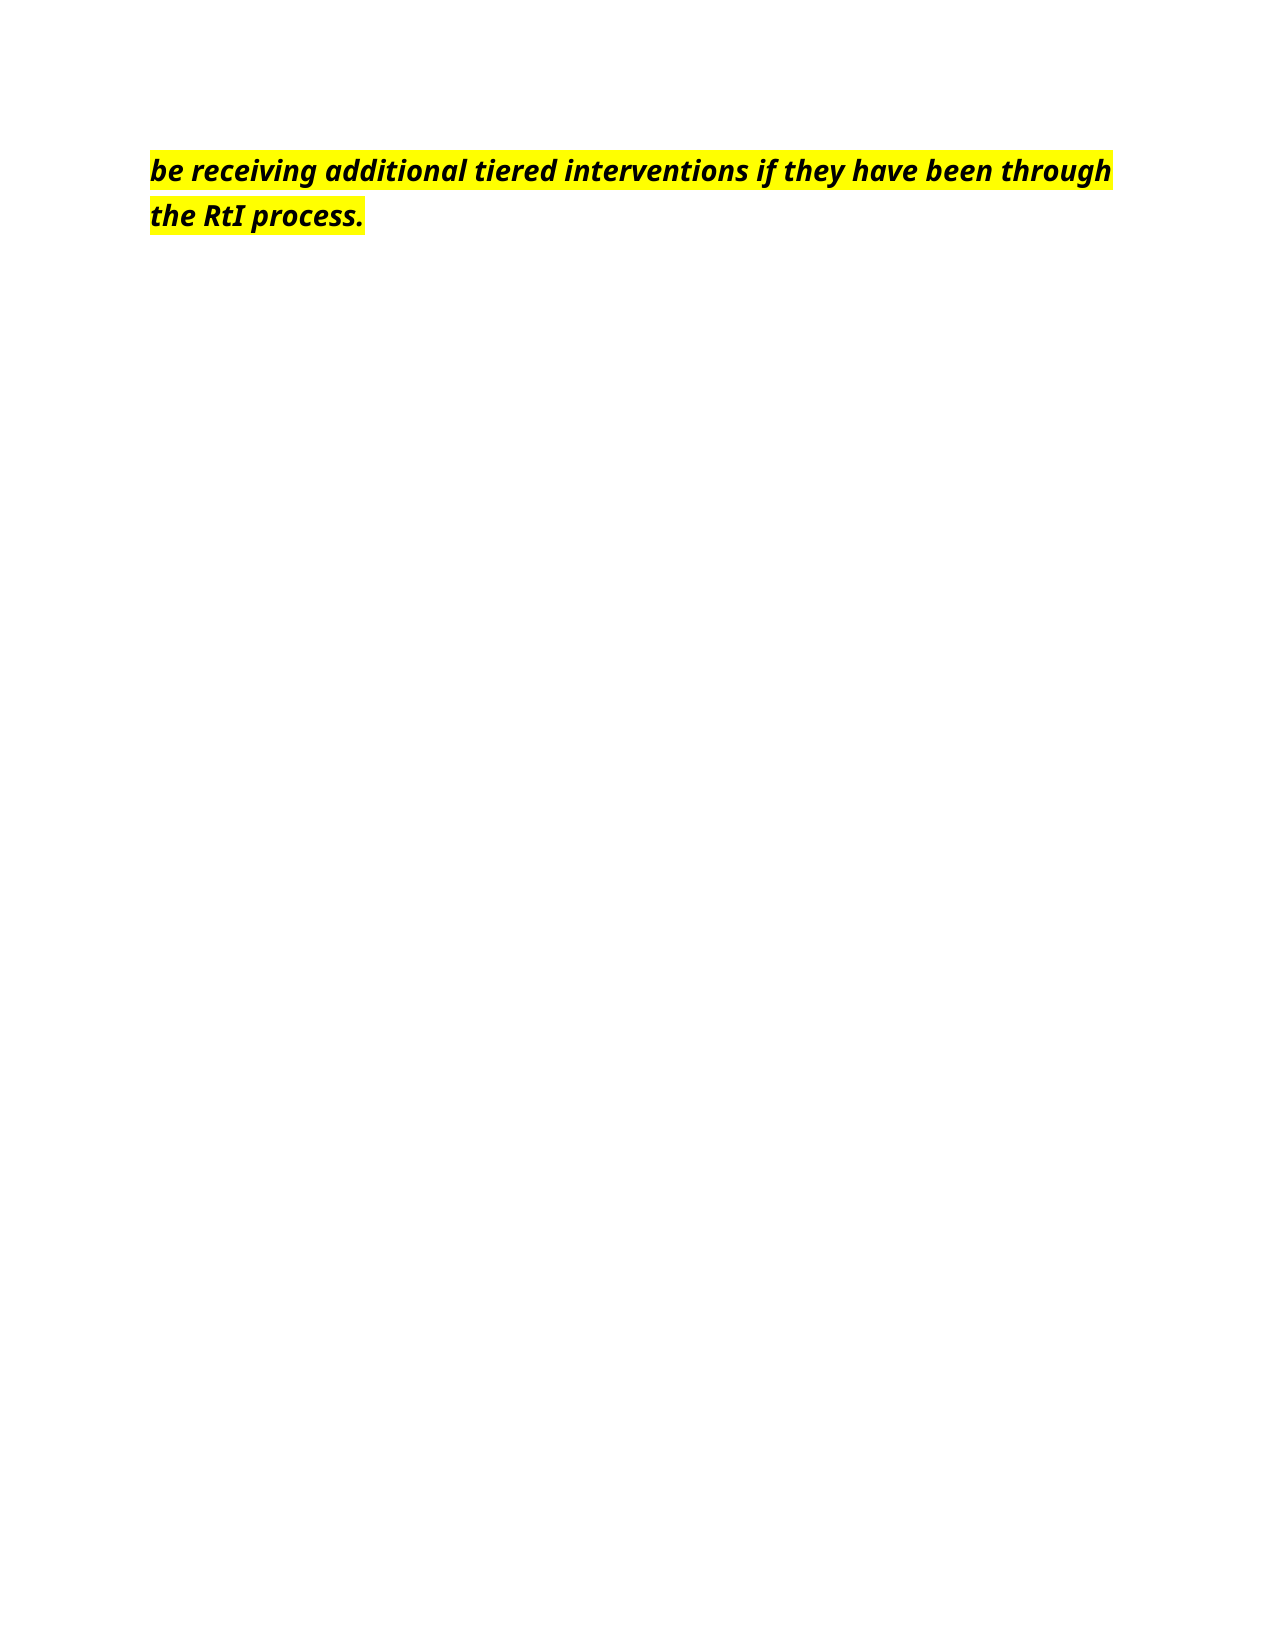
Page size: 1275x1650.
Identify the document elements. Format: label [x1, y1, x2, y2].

text [150, 150, 1125, 235]
